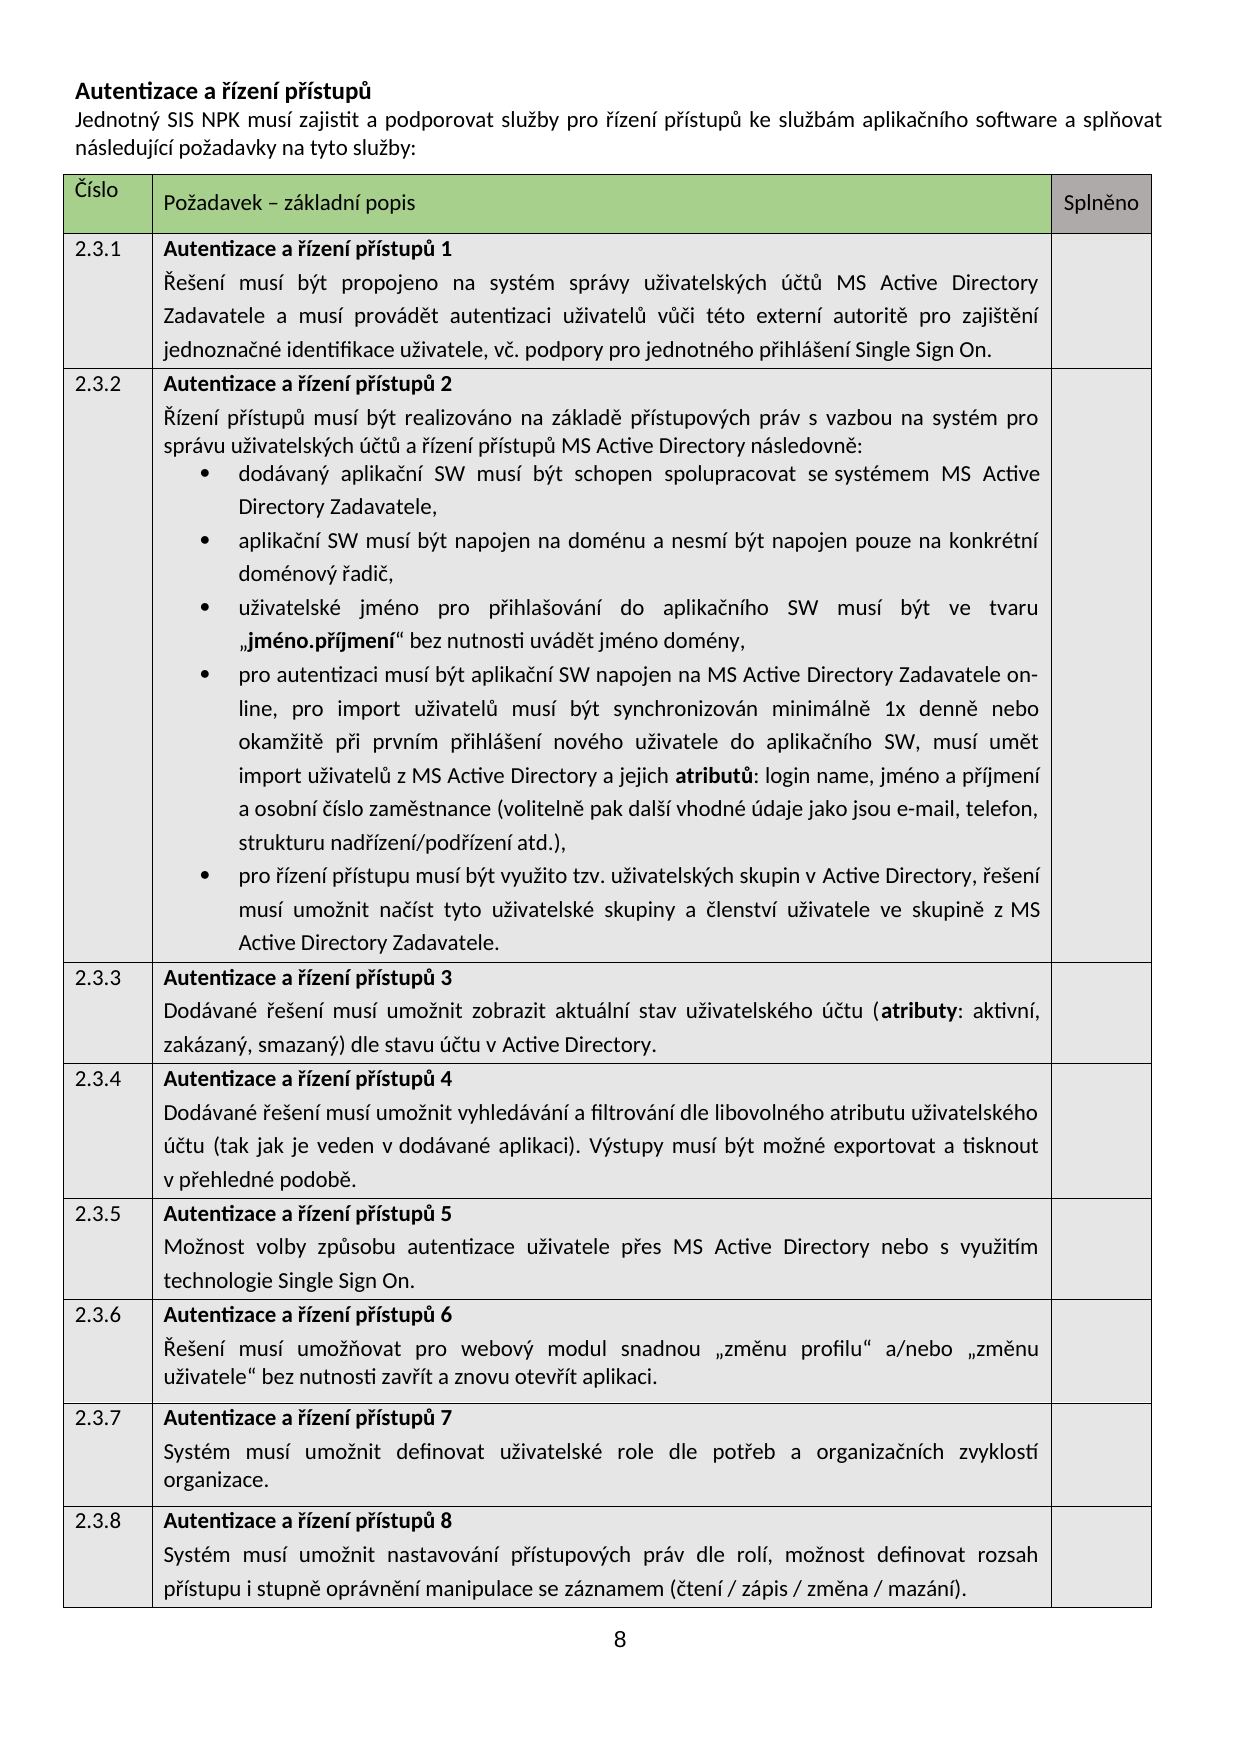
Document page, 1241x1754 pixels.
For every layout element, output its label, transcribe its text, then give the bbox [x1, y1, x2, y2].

table_cell [1052, 1064, 1151, 1198]
table_cell Autentizace a řízení přístupů 7 Systém musí umožnit definovat uživatelské role dle potřeb a organizačních zvyklostí organizace. [153, 1404, 1051, 1506]
table_cell [1052, 963, 1151, 1063]
table_cell 2.3.3 [64, 963, 152, 1063]
table_cell [1052, 234, 1151, 368]
table_header Požadavek – základní popis [153, 175, 1051, 233]
table_cell 2.3.7 [64, 1404, 152, 1506]
table_cell Autentizace a řízení přístupů 4 Dodávané řešení musí umožnit vyhledávání a filtrování dle libovolného atributu uživatelského účtu (tak jak je veden v dodávané aplikaci). Výstupy musí být možné exportovat a tisknout v přehledné podobě. [153, 1064, 1051, 1198]
table_cell 2.3.4 [64, 1064, 152, 1198]
table_cell Autentizace a řízení přístupů 8 Systém musí umožnit nastavování přístupových práv dle rolí, možnost definovat rozsah přístupu i stupně oprávnění manipulace se záznamem (čtení / zápis / změna / mazání). [153, 1507, 1051, 1607]
table_cell 2.3.2 [64, 369, 152, 962]
table_cell Autentizace a řízení přístupů 2 Řízení přístupů musí být realizováno na základě přístupových práv s vazbou na systém pro správu uživatelských účtů a řízení přístupů MS Active Directory následovně: dodávaný aplikační SW musí být schopen spolupracovat se systémem MS Active Directory Zadavatele, aplikační SW musí být napojen na doménu a nesmí být napojen pouze na konkrétní doménový řadič, uživatelské jméno pro přihlašování do aplikačního SW musí být ve tvaru „jméno.příjmení“ bez nutnosti uvádět jméno domény, pro autentizaci musí být aplikační SW napojen na MS Active Directory Zadavatele on-line, pro import uživatelů musí být synchronizován minimálně 1x denně nebo okamžitě při prvním přihlášení nového uživatele do aplikačního SW, musí umět import uživatelů z MS Active Directory a jejich atributů: login name, jméno a příjmení a osobní číslo zaměstnance (volitelně pak další vhodné údaje jako jsou e-mail, telefon, strukturu nadřízení/podřízení atd.), pro řízení přístupu musí být využito tzv. uživatelských skupin v Active Directory, řešení musí umožnit načíst tyto uživatelské skupiny a členství uživatele ve skupině z MS Active Directory Zadavatele. [153, 369, 1051, 962]
table_cell 2.3.6 [64, 1300, 152, 1402]
text Autentizace a řízení přístupů [75, 75, 1165, 106]
table_cell 2.3.8 [64, 1507, 152, 1607]
text Jednotný SIS NPK musí zajistit a podporovat služby pro řízení přístupů ke službám aplikačního software a splňovat následující požadavky na tyto služby: [75, 106, 1165, 162]
table_cell 2.3.1 [64, 234, 152, 368]
table_cell [1052, 1199, 1151, 1299]
table_cell Autentizace a řízení přístupů 5 Možnost volby způsobu autentizace uživatele přes MS Active Directory nebo s využitím technologie Single Sign On. [153, 1199, 1051, 1299]
table_header Splněno [1052, 175, 1151, 233]
table_cell Autentizace a řízení přístupů 3 Dodávané řešení musí umožnit zobrazit aktuální stav uživatelského účtu (atributy: aktivní, zakázaný, smazaný) dle stavu účtu v Active Directory. [153, 963, 1051, 1063]
table_cell [1052, 1404, 1151, 1506]
table_cell [1052, 1300, 1151, 1402]
table_cell 2.3.5 [64, 1199, 152, 1299]
table_cell [1052, 1507, 1151, 1607]
table_cell Autentizace a řízení přístupů 1 Řešení musí být propojeno na systém správy uživatelských účtů MS Active Directory Zadavatele a musí provádět autentizaci uživatelů vůči této externí autoritě pro zajištění jednoznačné identifikace uživatele, vč. podpory pro jednotného přihlášení Single Sign On. [153, 234, 1051, 368]
table_header Číslo [64, 175, 152, 233]
table_cell Autentizace a řízení přístupů 6 Řešení musí umožňovat pro webový modul snadnou „změnu profilu“ a/nebo „změnu uživatele“ bez nutnosti zavřít a znovu otevřít aplikaci. [153, 1300, 1051, 1402]
table_cell [1052, 369, 1151, 962]
